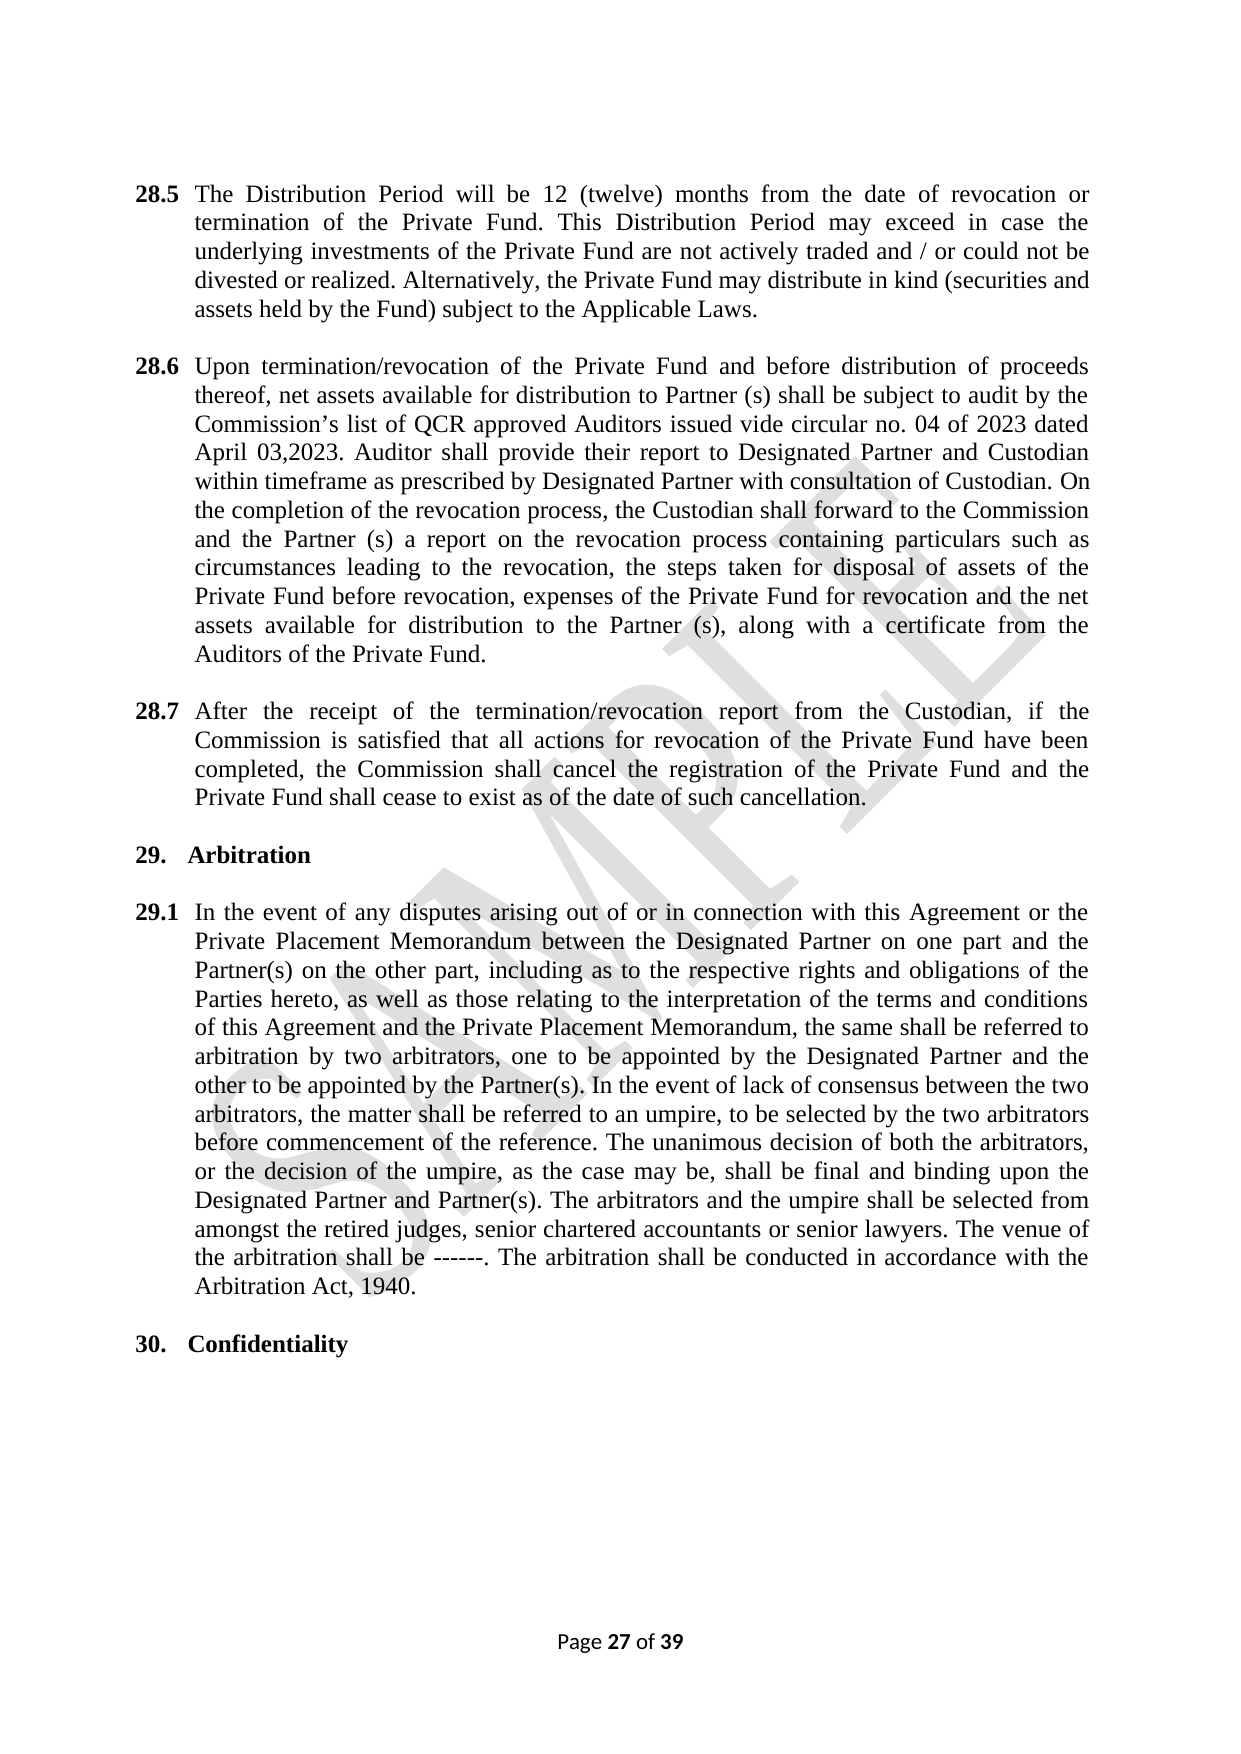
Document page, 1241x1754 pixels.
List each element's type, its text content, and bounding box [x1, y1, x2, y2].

subtitle Confidentiality [135, 1329, 1090, 1357]
list The Distribution Period will be 12 (twelve) months from the date of revocation or termination of the Private Fund. This Distribution Period may exceed in case the underlying investments of the Private Fund are not actively traded and / or could not be divested or realized. Alternatively, the Private Fund may distribute in kind (securities and assets held by the Fund) subject to the Applicable Laws. [135, 179, 1090, 322]
subtitle Arbitration [135, 840, 1090, 869]
list After the receipt of the termination/revocation report from the Custodian, if the Commission is satisfied that all actions for revocation of the Private Fund have been completed, the Commission shall cancel the registration of the Private Fund and the Private Fund shall cease to exist as of the date of such cancellation. [135, 696, 1090, 811]
list Upon termination/revocation of the Private Fund and before distribution of proceeds thereof, net assets available for distribution to Partner (s) shall be subject to audit by the Commission’s list of QCR approved Auditors issued vide circular no. 04 of 2023 dated April 03,2023. Auditor shall provide their report to Designated Partner and Custodian within timeframe as prescribed by Designated Partner with consultation of Custodian. On the completion of the revocation process, the Custodian shall forward to the Commission and the Partner (s) a report on the revocation process containing particulars such as circumstances leading to the revocation, the steps taken for disposal of assets of the Private Fund before revocation, expenses of the Private Fund for revocation and the net assets available for distribution to the Partner (s), along with a certificate from the Auditors of the Private Fund. [135, 351, 1090, 667]
subtitle In the event of any disputes arising out of or in connection with this Agreement or the Private Placement Memorandum between the Designated Partner on one part and the Partner(s) on the other part, including as to the respective rights and obligations of the Parties hereto, as well as those relating to the interpretation of the terms and conditions of this Agreement and the Private Placement Memorandum, the same shall be referred to arbitration by two arbitrators, one to be appointed by the Designated Partner and the other to be appointed by the Partner(s). In the event of lack of consensus between the two arbitrators, the matter shall be referred to an umpire, to be selected by the two arbitrators before commencement of the reference. The unanimous decision of both the arbitrators, or the decision of the umpire, as the case may be, shall be final and binding upon the Designated Partner and Partner(s). The arbitrators and the umpire shall be selected from amongst the retired judges, senior chartered accountants or senior lawyers. The venue of the arbitration shall be ------. The arbitration shall be conducted in accordance with the Arbitration Act, 1940. [135, 897, 1090, 1300]
